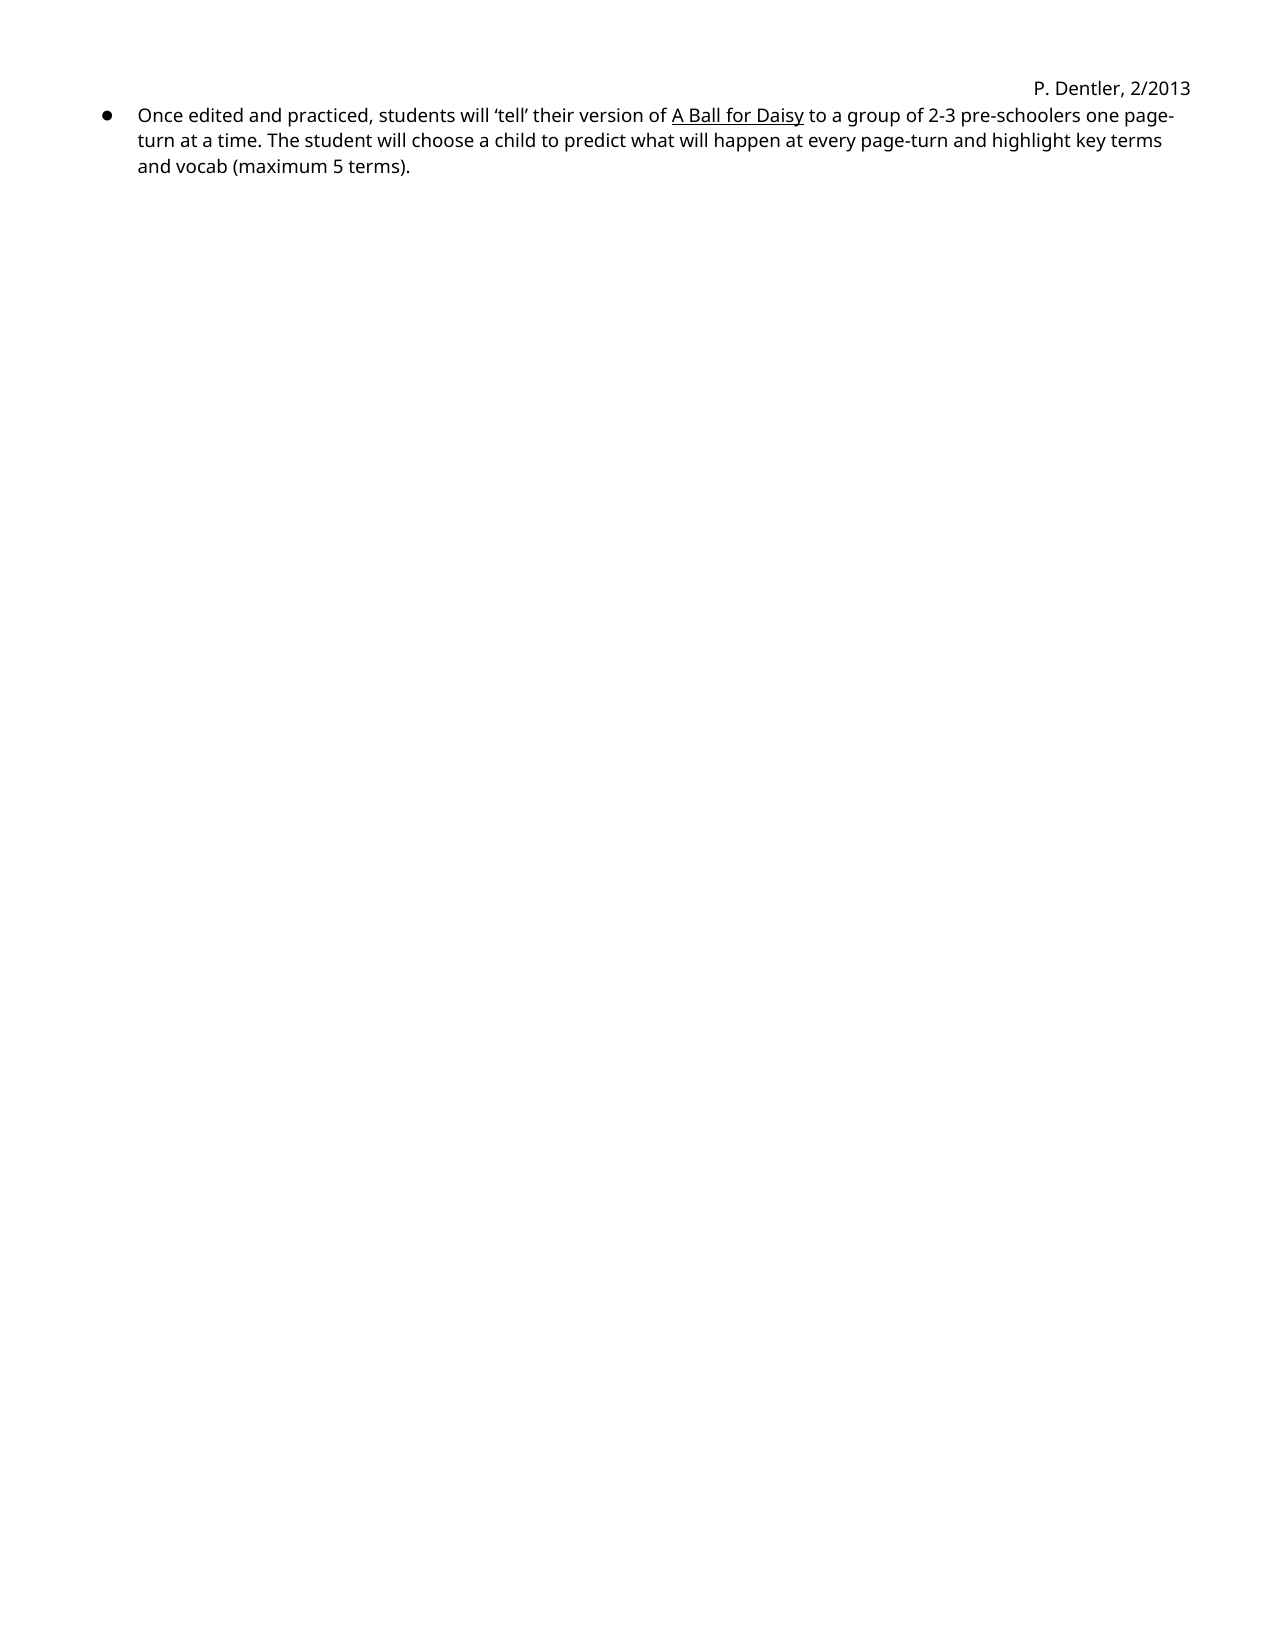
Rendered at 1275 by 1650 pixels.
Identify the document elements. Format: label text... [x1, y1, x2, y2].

list Once edited and practiced, students will ‘tell’ their version of A Ball for Daisy to a group of 2-3 pre-schoolers one page-turn at a time. The student will choose a child to predict what will happen at every page-turn and highlight key terms and vocab (maximum 5 terms). [100, 101, 1200, 178]
